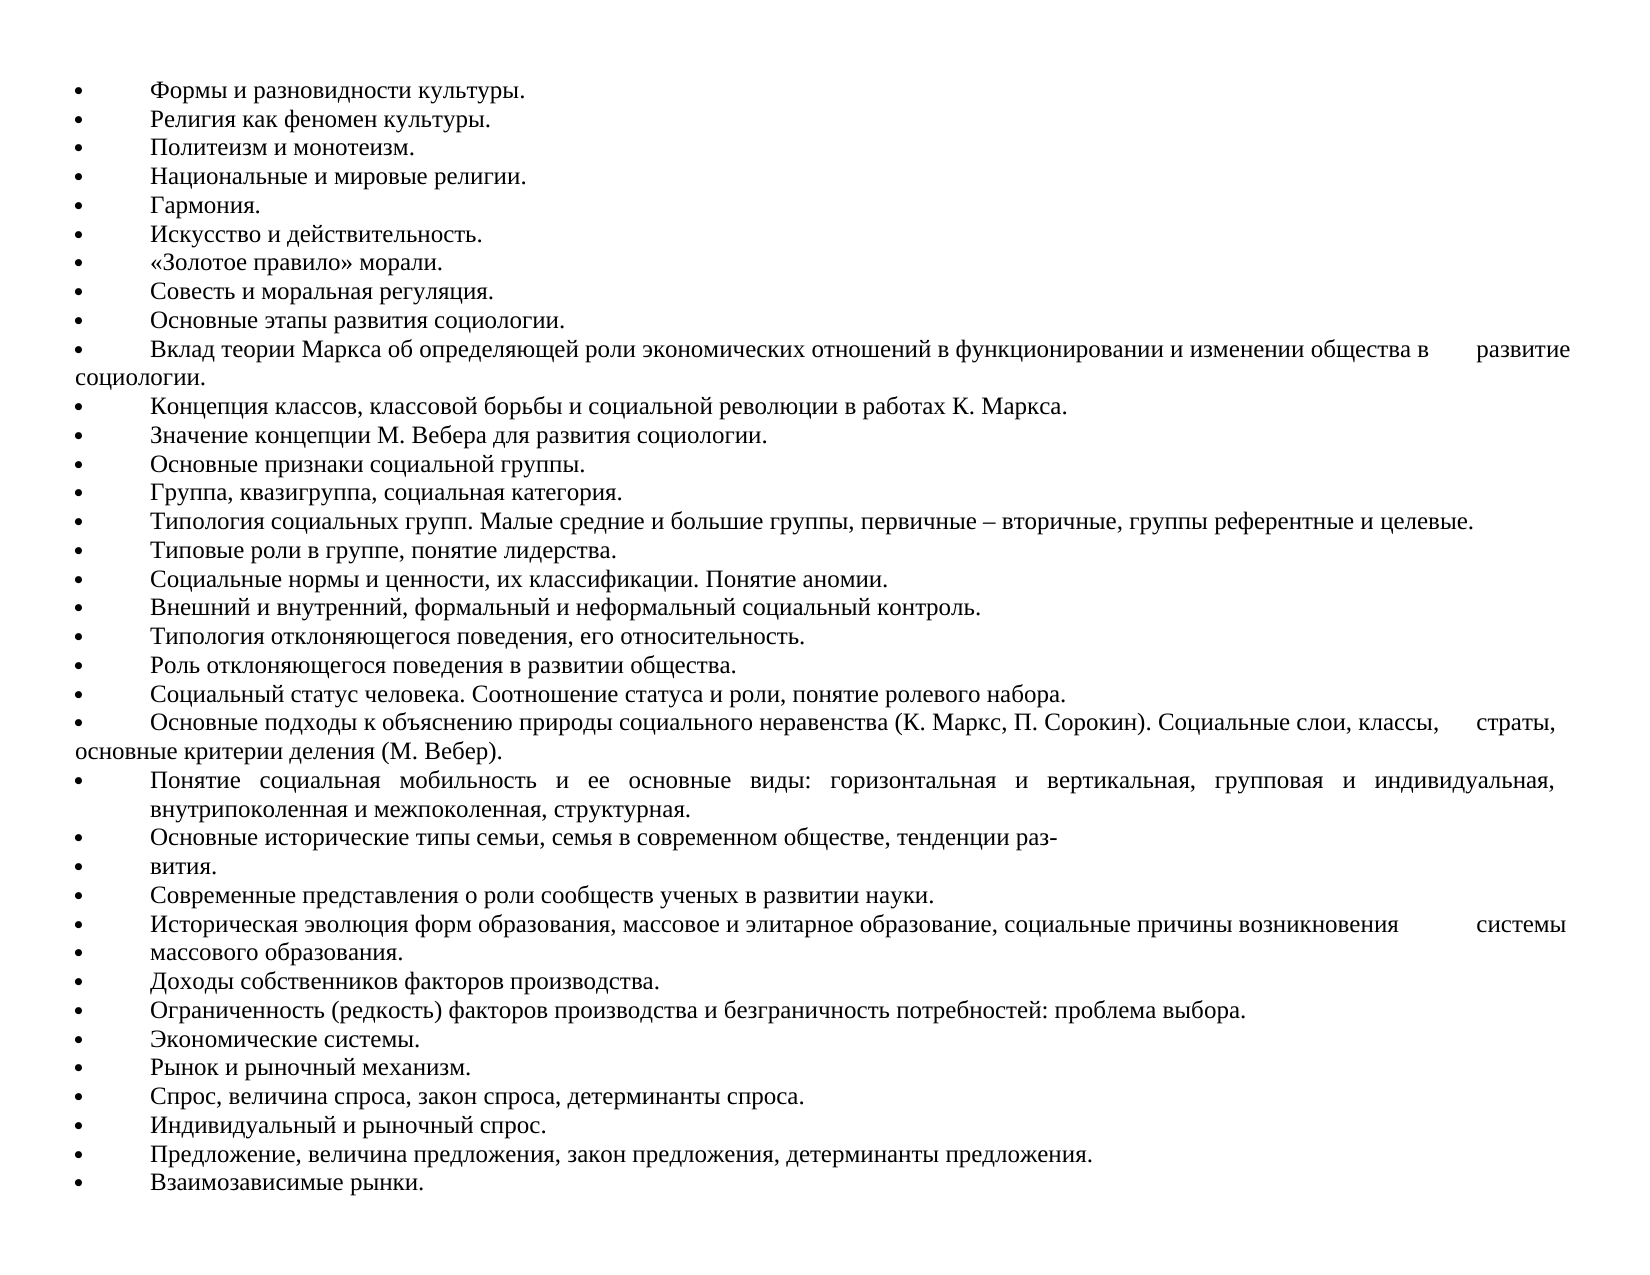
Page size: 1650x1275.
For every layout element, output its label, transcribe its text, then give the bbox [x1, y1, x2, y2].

list Ограниченность (редкость) факторов производства и безграничность потребностей: проблема выбора. [75, 995, 1575, 1024]
list Роль отклоняющегося поведения в развитии общества. [75, 650, 1575, 679]
list Рынок и рыночный механизм. [75, 1052, 1575, 1081]
list массового образования. [75, 937, 1575, 966]
list Религия как феномен культуры. [75, 104, 1575, 132]
list Социальный статус человека. Соотношение статуса и роли, понятие ролевого набора. [75, 679, 1575, 707]
list Формы и разновидности культуры. [75, 75, 1575, 104]
list Вклад теории Маркса об определяющей роли экономических отношений в функционировании и изменении общества в развитие социологии. [75, 334, 1575, 391]
list Предложение, величина предложения, закон предложения, детерминанты предложения. [75, 1139, 1575, 1167]
list «Золотое правило» морали. [75, 247, 1575, 276]
list Типология отклоняющегося поведения, его относительность. [75, 621, 1575, 650]
list Современные представления о роли сообществ ученых в развитии науки. [75, 880, 1575, 909]
list Группа, квазигруппа, социальная категория. [75, 477, 1575, 506]
list Основные этапы развития социологии. [75, 305, 1575, 334]
list Основные исторические типы семьи, семья в современном обществе, тенденции раз- [75, 822, 1575, 851]
list Гармония. [75, 190, 1575, 219]
list Социальные нормы и ценности, их классификации. Понятие аномии. [75, 564, 1575, 592]
list Совесть и моральная регуляция. [75, 276, 1575, 305]
list Политеизм и монотеизм. [75, 132, 1575, 161]
list Искусство и действительность. [75, 219, 1575, 247]
list Внешний и внутренний, формальный и неформальный социальный контроль. [75, 592, 1575, 621]
list Спрос, величина спроса, закон спроса, детерминанты спроса. [75, 1081, 1575, 1110]
list Типовые роли в группе, понятие лидерства. [75, 535, 1575, 564]
list Доходы собственников факторов производства. [75, 966, 1575, 995]
list Типология социальных групп. Малые средние и большие группы, первичные – вторичные, группы референтные и целевые. [75, 506, 1575, 535]
list Взаимозависимые рынки. [75, 1167, 1575, 1196]
list Историческая эволюция форм образования, массовое и элитарное образование, социальные причины возникновения системы [75, 909, 1575, 937]
list Концепция классов, классовой борьбы и социальной революции в работах К. Маркса. [75, 391, 1575, 420]
list Значение концепции М. Вебера для развития социологии. [75, 420, 1575, 449]
list Индивидуальный и рыночный спрос. [75, 1110, 1575, 1139]
list вития. [75, 851, 1575, 880]
list Основные подходы к объяснению природы социального неравенства (К. Маркс, П. Сорокин). Социальные слои, классы, страты, основные критерии деления (М. Вебер). [75, 707, 1575, 765]
list Национальные и мировые религии. [75, 161, 1575, 190]
list Экономические системы. [75, 1024, 1575, 1052]
list Понятие социальная мобильность и ее основные виды: горизонтальная и вертикальная, групповая и индивидуальная, внутрипоколенная и межпоколенная, структурная. [75, 765, 1575, 822]
list Основные признаки социальной группы. [75, 449, 1575, 477]
